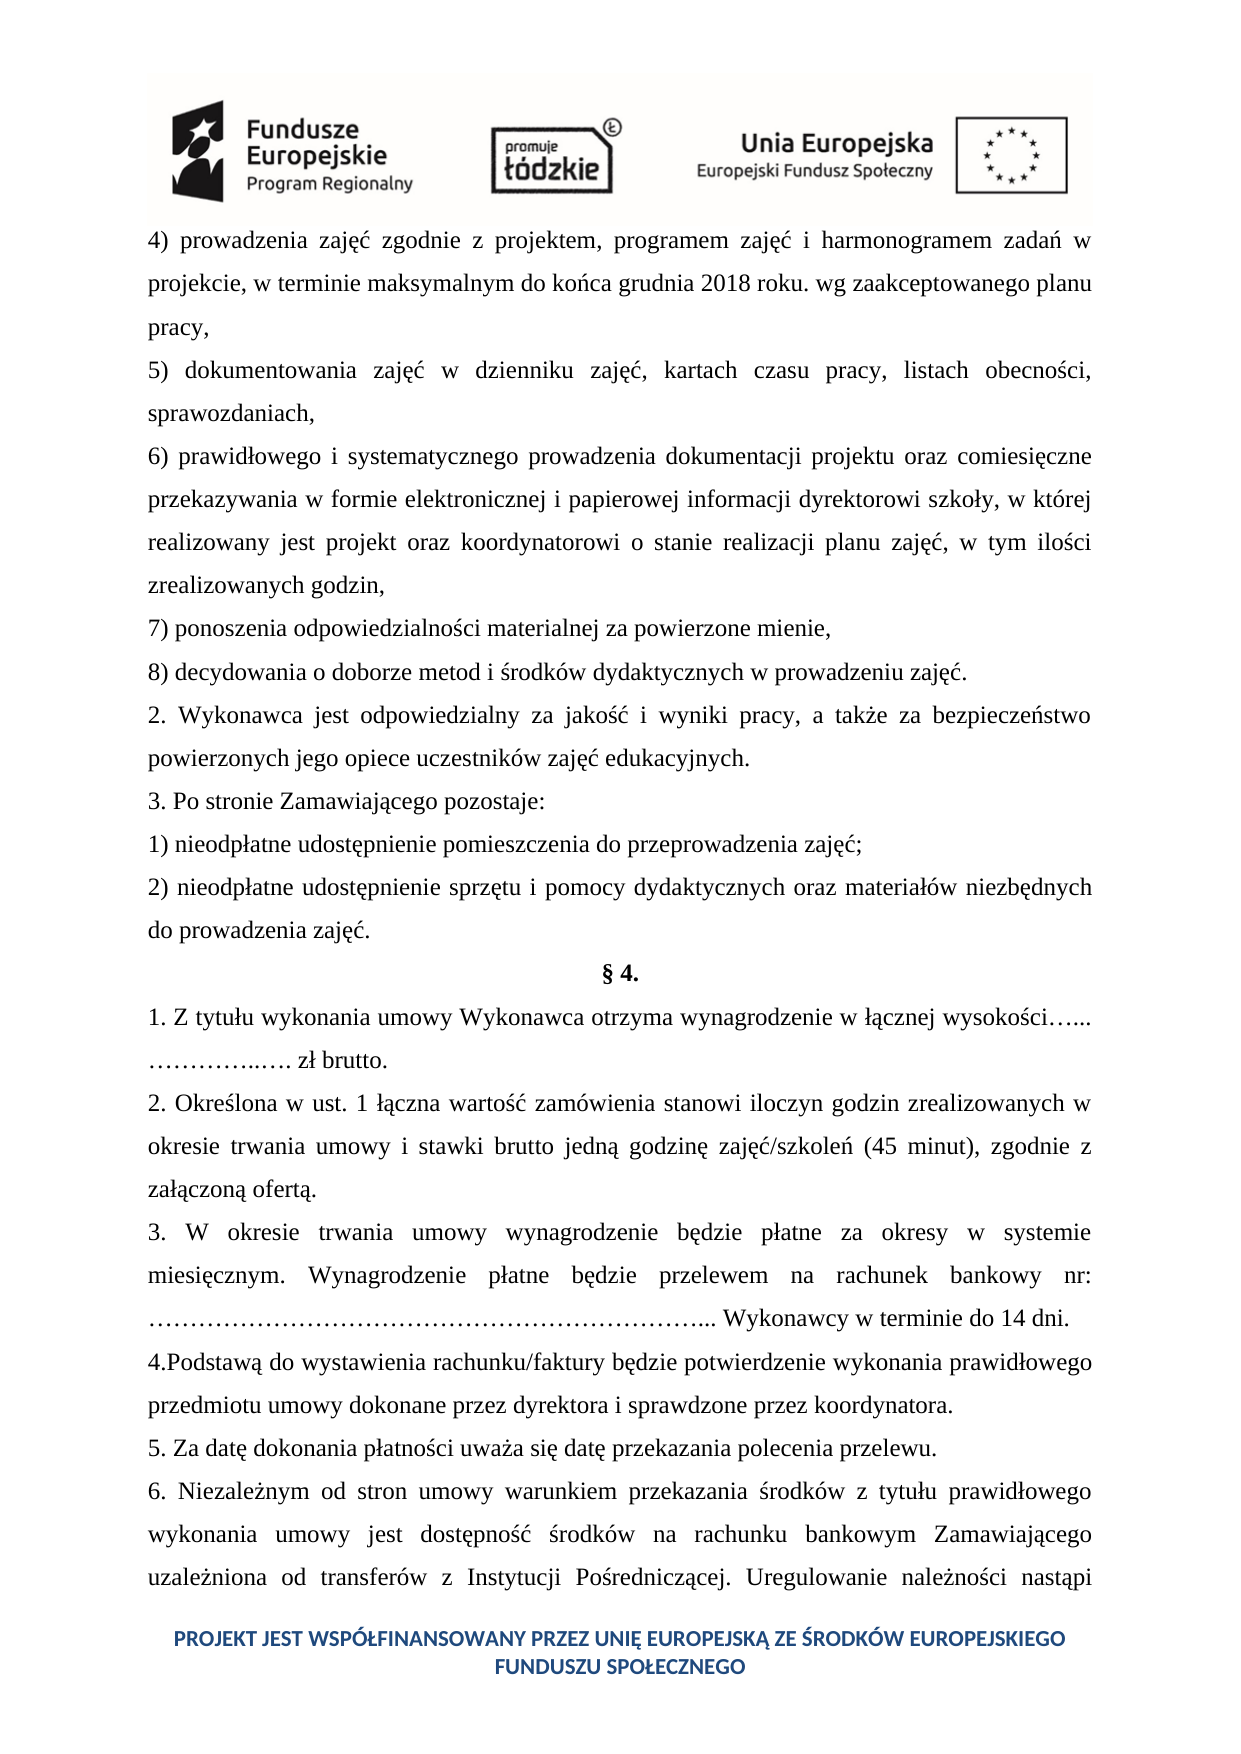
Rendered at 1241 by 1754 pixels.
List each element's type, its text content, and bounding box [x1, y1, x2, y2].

text 6) prawidłowego i systematycznego prowadzenia dokumentacji projektu oraz comiesięczne przekazywania w formie elektronicznej i papierowej informacji dyrektorowi szkoły, w której realizowany jest projekt oraz koordynatorowi o stanie realizacji planu zajęć, w tym ilości zrealizowanych godzin, [148, 441, 1093, 599]
text § 4. [148, 958, 1093, 987]
text 8) decydowania o doborze metod i środków dydaktycznych w prowadzeniu zajęć. [148, 657, 1093, 685]
text 1) nieodpłatne udostępnienie pomieszczenia do przeprowadzenia zajęć; [148, 829, 1093, 858]
text 1. Z tytułu wykonania umowy Wykonawca otrzyma wynagrodzenie w łącznej wysokości…...…………..…. zł brutto. [148, 1002, 1093, 1073]
text 2) nieodpłatne udostępnienie sprzętu i pomocy dydaktycznych oraz materiałów niezbędnych do prowadzenia zajęć. [148, 872, 1093, 944]
text 3. W okresie trwania umowy wynagrodzenie będzie płatne za okresy w systemie miesięcznym. Wynagrodzenie płatne będzie przelewem na rachunek bankowy nr: …………………………………………………………... Wykonawcy w terminie do 14 dni. [148, 1217, 1093, 1332]
text 3. Po stronie Zamawiającego pozostaje: [148, 786, 1093, 815]
text 2. Określona w ust. 1 łączna wartość zamówienia stanowi iloczyn godzin zrealizowanych w okresie trwania umowy i stawki brutto jedną godzinę zajęć/szkoleń (45 minut), zgodnie z załączoną ofertą. [148, 1088, 1093, 1203]
text 5. Za datę dokonania płatności uważa się datę przekazania polecenia przelewu. [148, 1433, 1093, 1462]
text 2. Wykonawca jest odpowiedzialny za jakość i wyniki pracy, a także za bezpieczeństwo powierzonych jego opiece uczestników zajęć edukacyjnych. [148, 700, 1093, 772]
text 4.Podstawą do wystawienia rachunku/faktury będzie potwierdzenie wykonania prawidłowego przedmiotu umowy dokonane przez dyrektora i sprawdzone przez koordynatora. [148, 1347, 1093, 1418]
text 4) prowadzenia zajęć zgodnie z projektem, programem zajęć i harmonogramem zadań w projekcie, w terminie maksymalnym do końca grudnia 2018 roku. wg zaakceptowanego planu pracy, [148, 225, 1093, 340]
text 7) ponoszenia odpowiedzialności materialnej za powierzone mienie, [148, 613, 1093, 642]
text 5) dokumentowania zajęć w dzienniku zajęć, kartach czasu pracy, listach obecności, sprawozdaniach, [148, 355, 1093, 427]
picture [147, 73, 1093, 226]
